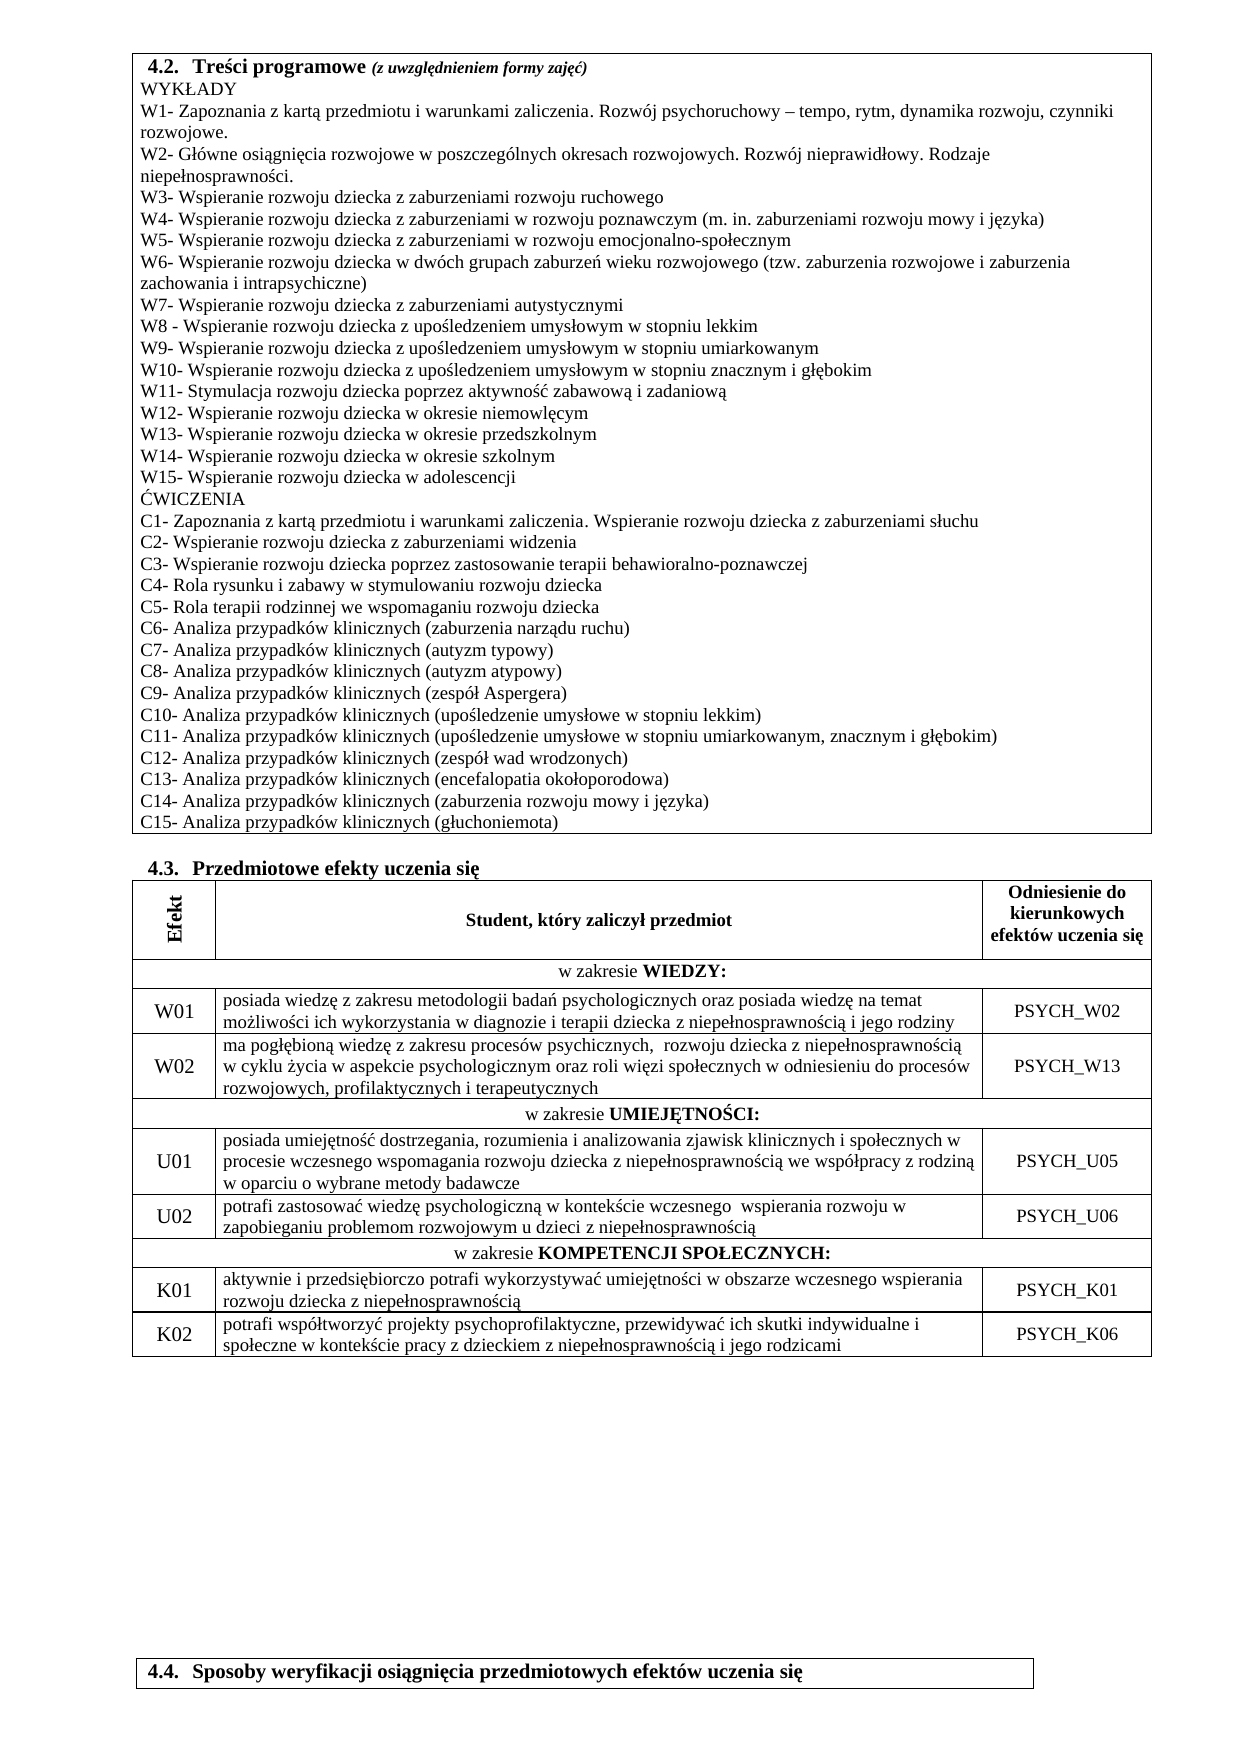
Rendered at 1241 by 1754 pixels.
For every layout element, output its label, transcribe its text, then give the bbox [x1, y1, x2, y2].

table_cell PSYCH_K06 [983, 1313, 1151, 1356]
table_cell W02 [133, 1034, 215, 1098]
table_cell w zakresie KOMPETENCJI SPOŁECZNYCH: [133, 1239, 1151, 1267]
table_cell PSYCH_W02 [983, 989, 1151, 1032]
table_cell K01 [133, 1268, 215, 1311]
table_cell U01 [133, 1129, 215, 1193]
table_cell potrafi współtworzyć projekty psychoprofilaktyczne, przewidywać ich skutki indywidualne i społeczne w kontekście pracy z dzieckiem z niepełnosprawnością i jego rodzicami [216, 1313, 982, 1356]
table_cell w zakresie UMIEJĘTNOŚCI: [133, 1099, 1151, 1128]
table_header Student, który zaliczył przedmiot [216, 881, 982, 959]
table_cell K02 [133, 1313, 215, 1356]
table_header Odniesienie do kierunkowych efektów uczenia się [983, 881, 1151, 959]
table_cell aktywnie i przedsiębiorczo potrafi wykorzystywać umiejętności w obszarze wczesnego wspierania rozwoju dziecka z niepełnosprawnością [216, 1268, 982, 1311]
table_cell Treści programowe (z uwzględnieniem formy zajęć) WYKŁADY W1- Zapoznania z kartą przedmiotu i warunkami zaliczenia. Rozwój psychoruchowy – tempo, rytm, dynamika rozwoju, czynniki rozwojowe. W2- Główne osiągnięcia rozwojowe w poszczególnych okresach rozwojowych. Rozwój nieprawidłowy. Rodzaje niepełnosprawności. W3- Wspieranie rozwoju dziecka z zaburzeniami rozwoju ruchowego W4- Wspieranie rozwoju dziecka z zaburzeniami w rozwoju poznawczym (m. in. zaburzeniami rozwoju mowy i języka) W5- Wspieranie rozwoju dziecka z zaburzeniami w rozwoju emocjonalno-społecznym W6- Wspieranie rozwoju dziecka w dwóch grupach zaburzeń wieku rozwojowego (tzw. zaburzenia rozwojowe i zaburzenia zachowania i intrapsychiczne) W7- Wspieranie rozwoju dziecka z zaburzeniami autystycznymi W8 - Wspieranie rozwoju dziecka z upośledzeniem umysłowym w stopniu lekkim W9- Wspieranie rozwoju dziecka z upośledzeniem umysłowym w stopniu umiarkowanym W10- Wspieranie rozwoju dziecka z upośledzeniem umysłowym w stopniu znacznym i głębokim W11- Stymulacja rozwoju dziecka poprzez aktywność zabawową i zadaniową W12- Wspieranie rozwoju dziecka w okresie niemowlęcym W13- Wspieranie rozwoju dziecka w okresie przedszkolnym W14- Wspieranie rozwoju dziecka w okresie szkolnym W15- Wspieranie rozwoju dziecka w adolescencji ĆWICZENIA C1- Zapoznania z kartą przedmiotu i warunkami zaliczenia. Wspieranie rozwoju dziecka z zaburzeniami słuchu C2- Wspieranie rozwoju dziecka z zaburzeniami widzenia C3- Wspieranie rozwoju dziecka poprzez zastosowanie terapii behawioralno-poznawczej C4- Rola rysunku i zabawy w stymulowaniu rozwoju dziecka C5- Rola terapii rodzinnej we wspomaganiu rozwoju dziecka C6- Analiza przypadków klinicznych (zaburzenia narządu ruchu) C7- Analiza przypadków klinicznych (autyzm typowy) C8- Analiza przypadków klinicznych (autyzm atypowy) C9- Analiza przypadków klinicznych (zespół Aspergera) C10- Analiza przypadków klinicznych (upośledzenie umysłowe w stopniu lekkim) C11- Analiza przypadków klinicznych (upośledzenie umysłowe w stopniu umiarkowanym, znacznym i głębokim) C12- Analiza przypadków klinicznych (zespół wad wrodzonych) C13- Analiza przypadków klinicznych (encefalopatia okołoporodowa) C14- Analiza przypadków klinicznych (zaburzenia rozwoju mowy i języka) C15- Analiza przypadków klinicznych (głuchoniemota) [133, 54, 1151, 833]
table_cell PSYCH_U06 [983, 1195, 1151, 1238]
table_cell PSYCH_W13 [983, 1034, 1151, 1098]
table_cell posiada umiejętność dostrzegania, rozumienia i analizowania zjawisk klinicznych i społecznych w procesie wczesnego wspomagania rozwoju dziecka z niepełnosprawnością we współpracy z rodziną w oparciu o wybrane metody badawcze [216, 1129, 982, 1193]
table_cell U02 [133, 1195, 215, 1238]
list Przedmiotowe efekty uczenia się [148, 856, 1187, 879]
table_cell ma pogłębioną wiedzę z zakresu procesów psychicznych, rozwoju dziecka z niepełnosprawnością w cyklu życia w aspekcie psychologicznym oraz roli więzi społecznych w odniesieniu do procesów rozwojowych, profilaktycznych i terapeutycznych [216, 1034, 982, 1098]
table_header Sposoby weryfikacji osiągnięcia przedmiotowych efektów uczenia się [137, 1659, 1033, 1687]
table_cell w zakresie WIEDZY: [133, 960, 1151, 988]
table_cell W01 [133, 989, 215, 1032]
table_cell posiada wiedzę z zakresu metodologii badań psychologicznych oraz posiada wiedzę na temat możliwości ich wykorzystania w diagnozie i terapii dziecka z niepełnosprawnością i jego rodziny [216, 989, 982, 1032]
table_cell potrafi zastosować wiedzę psychologiczną w kontekście wczesnego wspierania rozwoju w zapobieganiu problemom rozwojowym u dzieci z niepełnosprawnością [216, 1195, 982, 1238]
table_cell PSYCH_U05 [983, 1129, 1151, 1193]
table_header Efekt [133, 881, 215, 959]
table_cell PSYCH_K01 [983, 1268, 1151, 1311]
